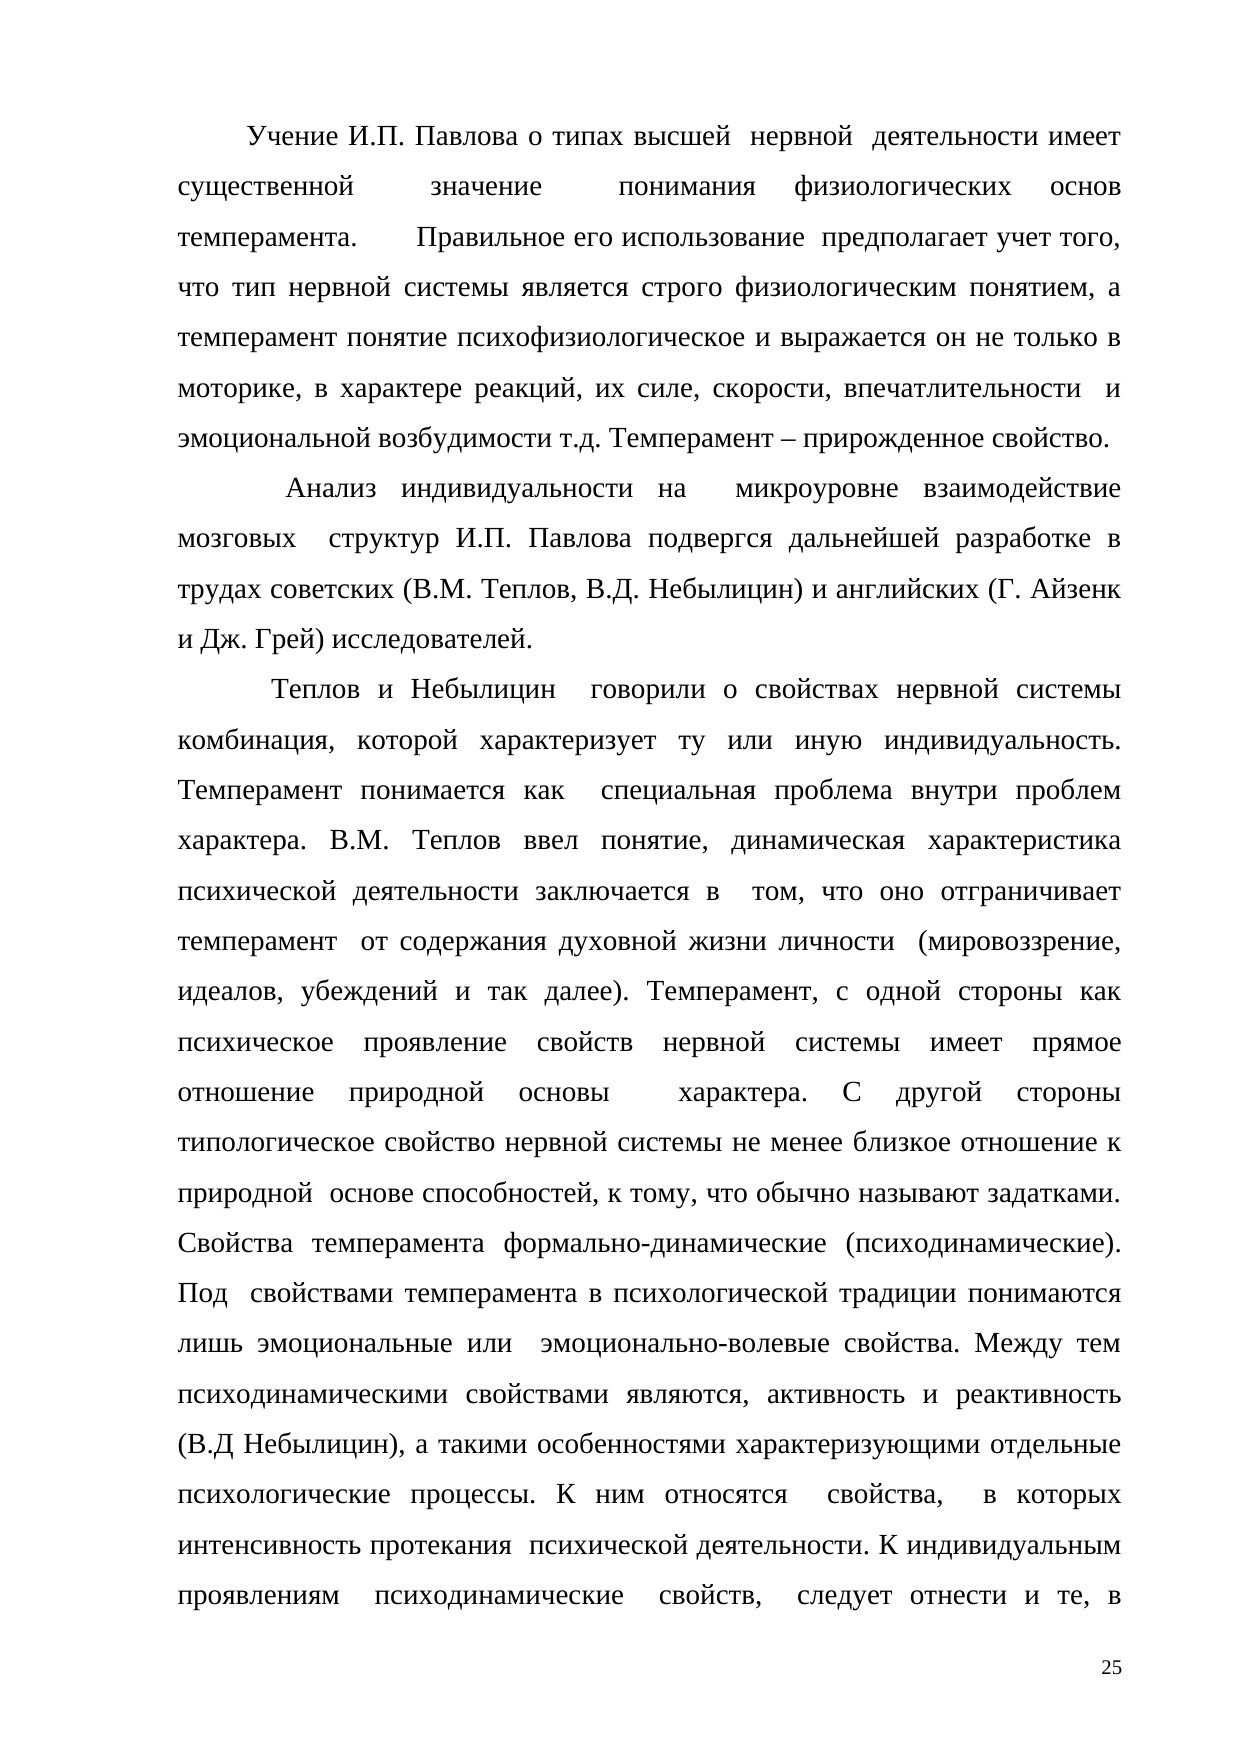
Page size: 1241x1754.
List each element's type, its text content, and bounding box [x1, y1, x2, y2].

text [177, 672, 1122, 1611]
text Анализ индивидуальности на микроуровне взаимодействие мозговых структур И.П. Павлова подвергся дальнейшей разработке в трудах советских (В.М. Теплов, В.Д. Небылицин) и английских (Г. Айзенк и Дж. Грей) исследователей. [177, 470, 1122, 655]
text Учение И.П. Павлова о типах высшей нервной деятельности имеет существенной значение понимания физиологических основ темперамента. Правильное его использование предполагает учет того, что тип нервной системы является строго физиологическим понятием, а темперамент понятие психофизиологическое и выражается он не только в моторике, в характере реакций, их силе, скорости, впечатлительности и эмоциональной возбудимости т.д. Темперамент – прирожденное свойство. [177, 118, 1122, 453]
